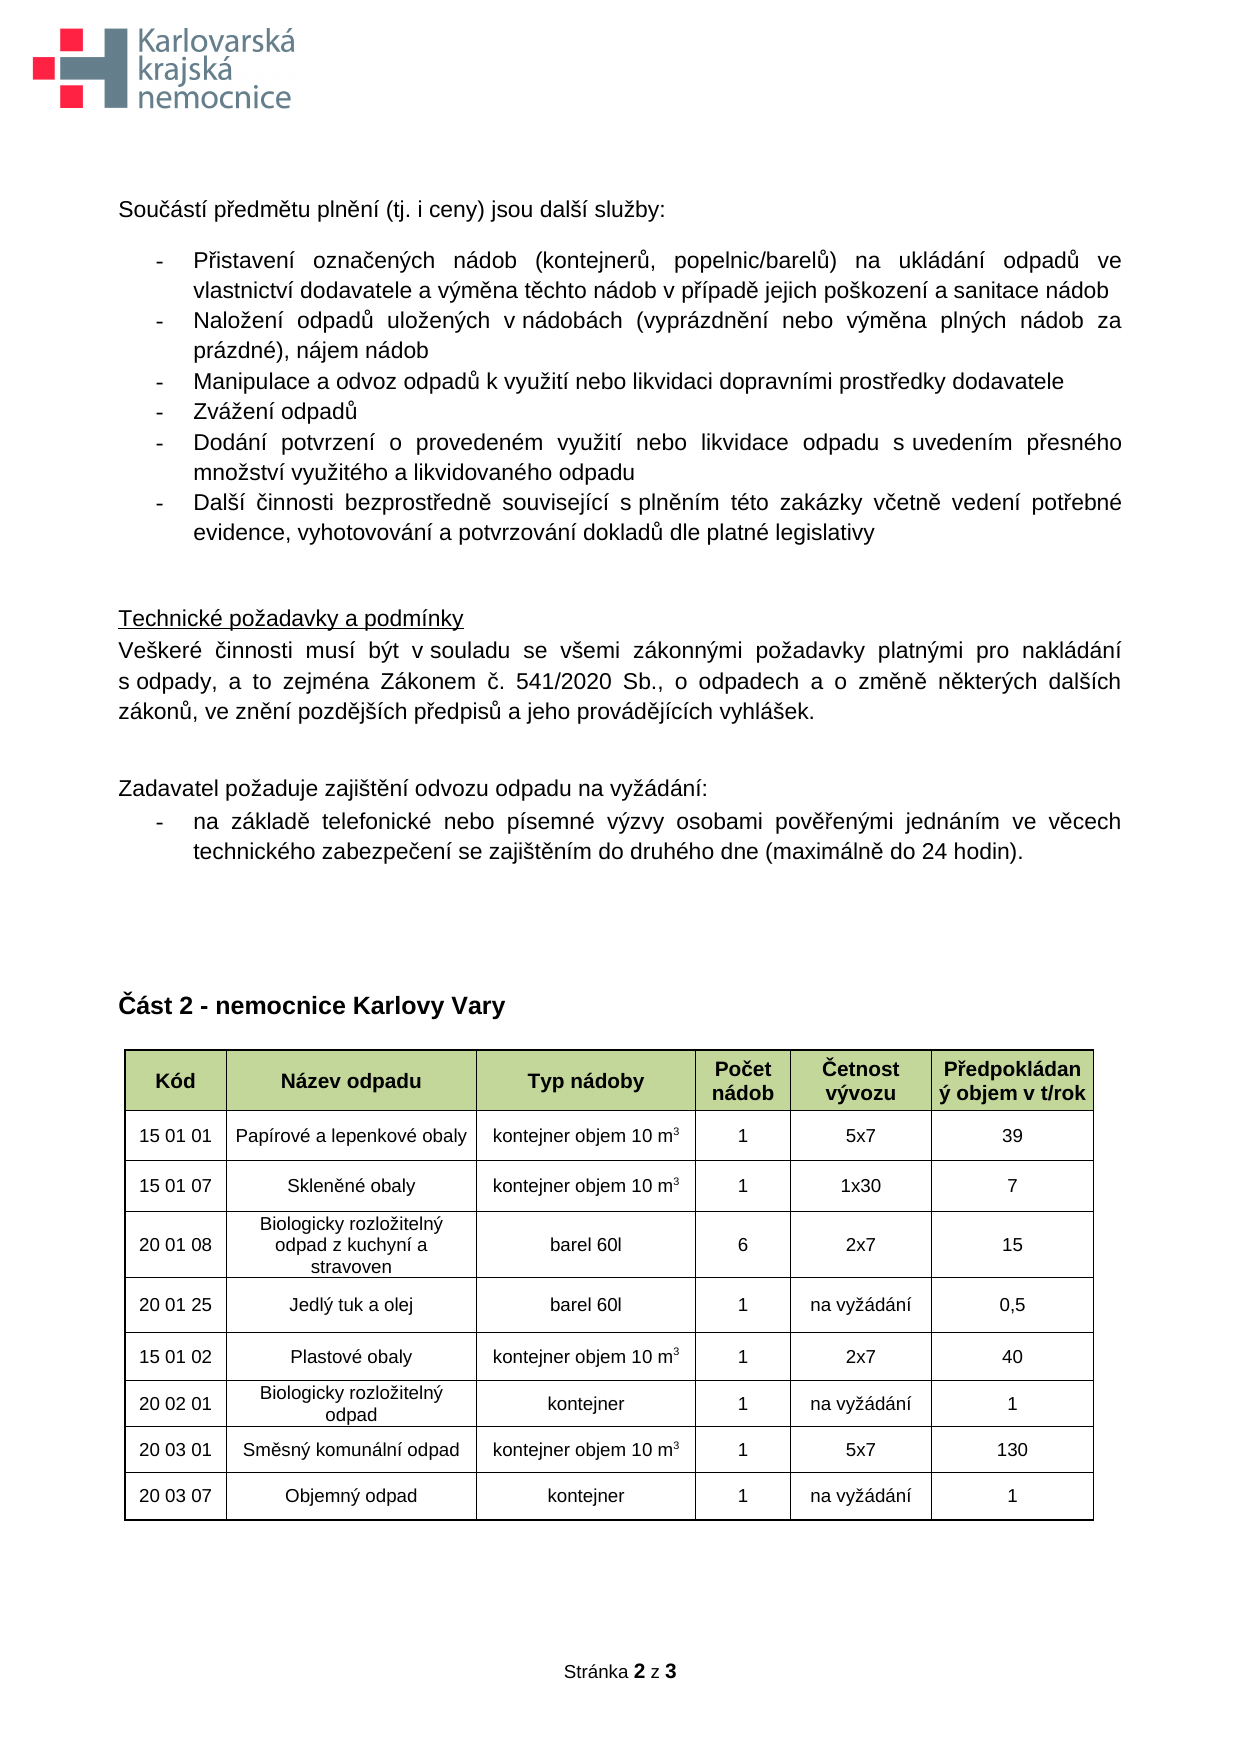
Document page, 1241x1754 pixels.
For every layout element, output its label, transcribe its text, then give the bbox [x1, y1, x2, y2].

table_cell 5x7 [791, 1111, 931, 1160]
table_cell 20 01 08 [126, 1212, 226, 1277]
table_cell 1 [696, 1427, 790, 1472]
list Zvážení odpadů [156, 398, 1122, 424]
table_cell kontejner [477, 1473, 695, 1518]
table_cell kontejner objem 10 m3 [477, 1427, 695, 1472]
table_header Počet nádob [696, 1051, 790, 1110]
table_cell kontejner objem 10 m3 [477, 1111, 695, 1160]
table_cell na vyžádání [791, 1381, 931, 1426]
table_cell 0,5 [932, 1278, 1093, 1332]
table_cell 1 [696, 1161, 790, 1211]
table_cell 1 [696, 1381, 790, 1426]
table_cell 130 [932, 1427, 1093, 1472]
table_cell 20 01 25 [126, 1278, 226, 1332]
list Přistavení označených nádob (kontejnerů, popelnic/barelů) na ukládání odpadů ve vlastnictví dodavatele a výměna těchto nádob v případě jejich poškození a sanitace nádob [156, 247, 1122, 303]
table_header Kód [126, 1051, 226, 1110]
picture [32, 28, 299, 109]
text Veškeré činnosti musí být v souladu se všemi zákonnými požadavky platnými pro nakládání s odpady, a to zejména Zákonem č. 541/2020 Sb., o odpadech a o změně některých dalších zákonů, ve znění pozdějších předpisů a jeho provádějících vyhlášek. [118, 637, 1122, 724]
list Dodání potvrzení o provedeném využití nebo likvidace odpadu s uvedením přesného množství využitého a likvidovaného odpadu [156, 428, 1122, 485]
table_cell 20 03 01 [126, 1427, 226, 1472]
table_cell na vyžádání [791, 1278, 931, 1332]
table_cell 40 [932, 1333, 1093, 1380]
list Naložení odpadů uložených v nádobách (vyprázdnění nebo výměna plných nádob za prázdné), nájem nádob [156, 307, 1122, 364]
table_cell kontejner objem 10 m3 [477, 1333, 695, 1380]
table_cell 15 [932, 1212, 1093, 1277]
list Manipulace a odvoz odpadů k využití nebo likvidaci dopravními prostředky dodavatele [156, 368, 1122, 394]
table_cell 1 [932, 1381, 1093, 1426]
table_cell 15 01 01 [126, 1111, 226, 1160]
table_cell 20 03 07 [126, 1473, 226, 1518]
table_cell 2x7 [791, 1212, 931, 1277]
subtitle Technické požadavky a podmínky [118, 605, 1122, 631]
table_cell 20 02 01 [126, 1381, 226, 1426]
table_cell barel 60l [477, 1212, 695, 1277]
table_cell Skleněné obaly [227, 1161, 476, 1211]
text Část 2 - nemocnice Karlovy Vary [118, 991, 1122, 1020]
table_cell Objemný odpad [227, 1473, 476, 1518]
table_cell barel 60l [477, 1278, 695, 1332]
table_cell 15 01 07 [126, 1161, 226, 1211]
table_cell Jedlý tuk a olej [227, 1278, 476, 1332]
list Další činnosti bezprostředně související s plněním této zakázky včetně vedení potřebné evidence, vyhotovování a potvrzování dokladů dle platné legislativy [156, 489, 1122, 546]
table_header Typ nádoby [477, 1051, 695, 1110]
table_cell Plastové obaly [227, 1333, 476, 1380]
table_cell 2x7 [791, 1333, 931, 1380]
table_cell 1 [696, 1278, 790, 1332]
table_cell 5x7 [791, 1427, 931, 1472]
table_cell kontejner objem 10 m3 [477, 1161, 695, 1211]
text Součástí předmětu plnění (tj. i ceny) jsou další služby: [118, 196, 1122, 222]
table_cell kontejner [477, 1381, 695, 1426]
table_cell Biologicky rozložitelný odpad [227, 1381, 476, 1426]
table_cell 1 [696, 1473, 790, 1518]
table_cell 1 [932, 1473, 1093, 1518]
table_cell 1x30 [791, 1161, 931, 1211]
table_cell 6 [696, 1212, 790, 1277]
table_cell Směsný komunální odpad [227, 1427, 476, 1472]
table_cell 7 [932, 1161, 1093, 1211]
table_cell 39 [932, 1111, 1093, 1160]
table_cell Papírové a lepenkové obaly [227, 1111, 476, 1160]
table_cell Biologicky rozložitelný odpad z kuchyní a stravoven [227, 1212, 476, 1277]
table_cell 15 01 02 [126, 1333, 226, 1380]
table_header Předpokládaný objem v t/rok [932, 1051, 1093, 1110]
list na základě telefonické nebo písemné výzvy osobami pověřenými jednáním ve věcech technického zabezpečení se zajištěním do druhého dne (maximálně do 24 hodin). [156, 808, 1122, 864]
table_header Četnost vývozu [791, 1051, 931, 1110]
table_cell 1 [696, 1333, 790, 1380]
table_cell na vyžádání [791, 1473, 931, 1518]
table_header Název odpadu [227, 1051, 476, 1110]
text Zadavatel požaduje zajištění odvozu odpadu na vyžádání: [118, 775, 1122, 802]
table_cell 1 [696, 1111, 790, 1160]
